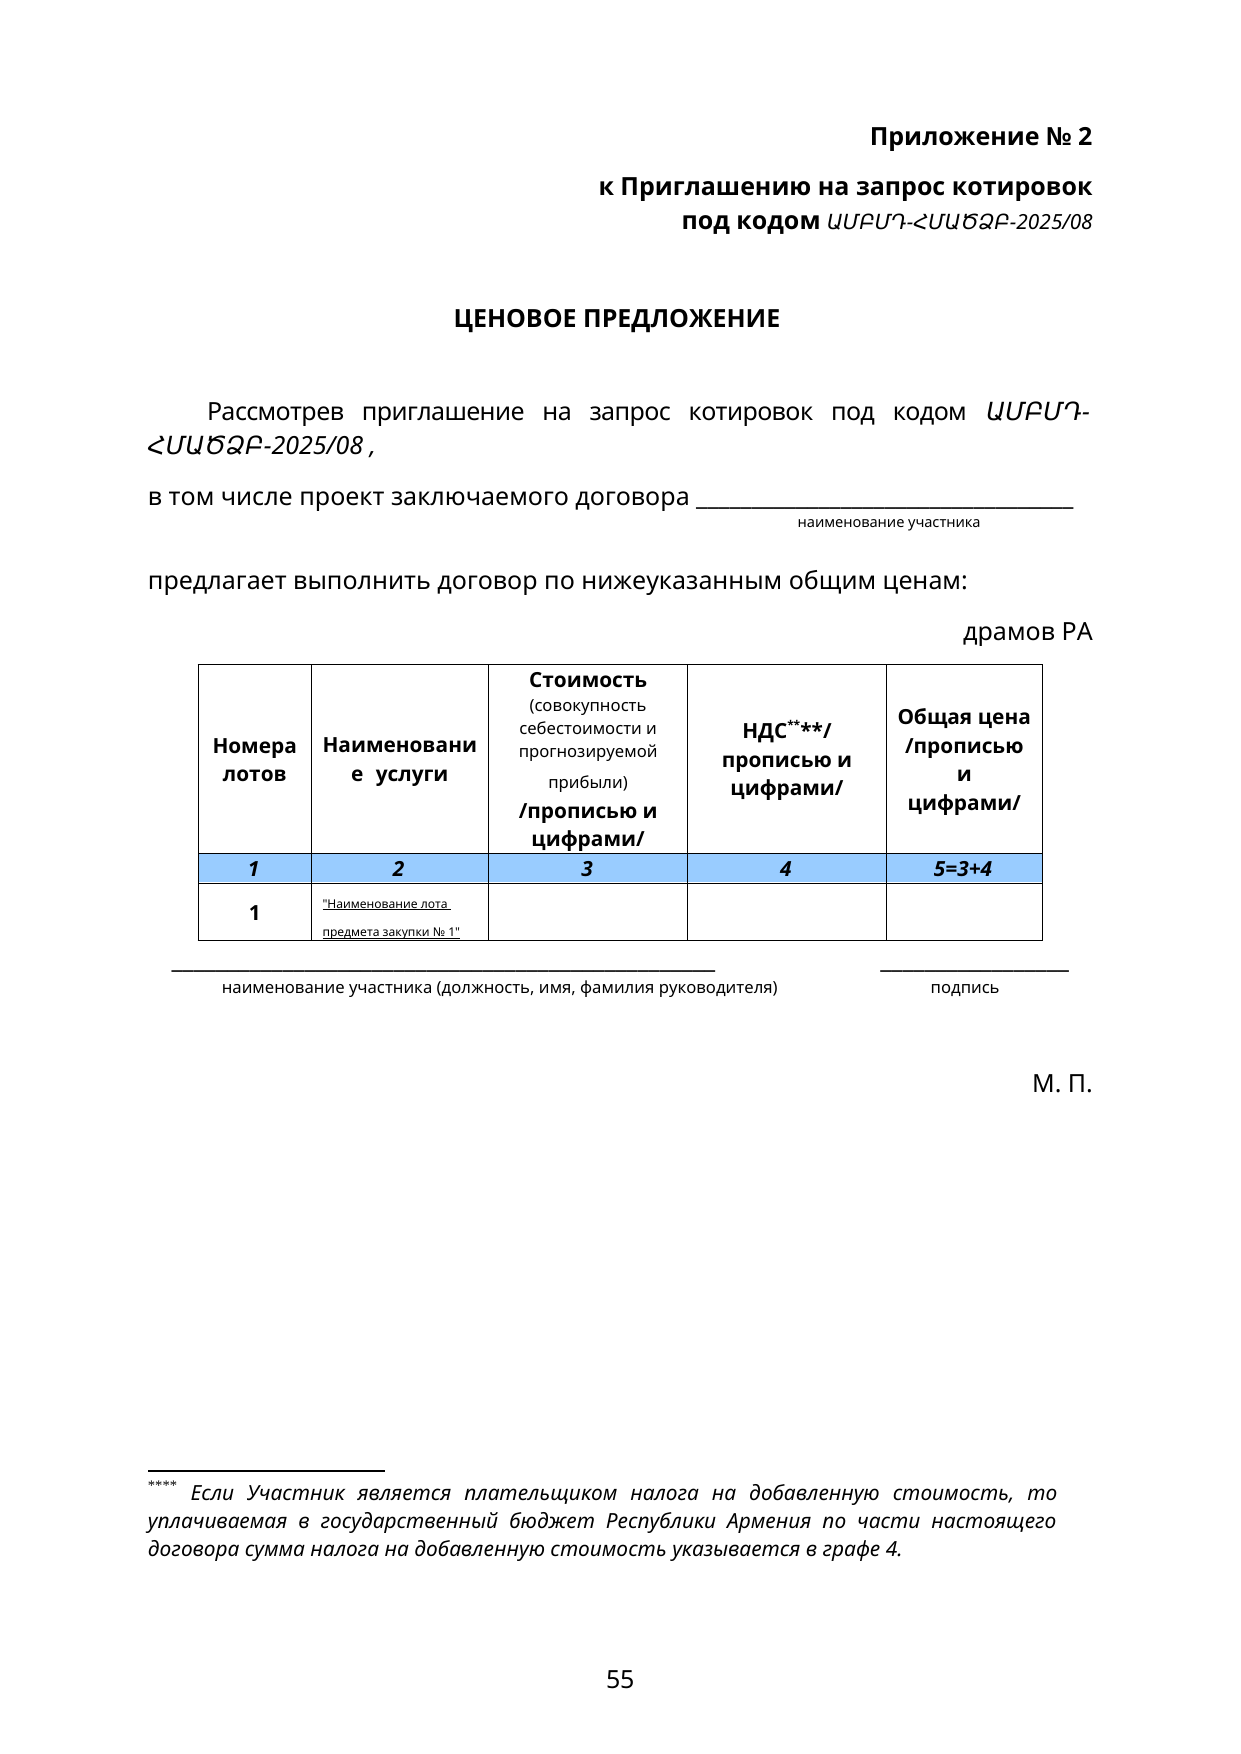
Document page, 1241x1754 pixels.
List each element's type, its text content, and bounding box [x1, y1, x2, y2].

text Рассмотрев приглашение на запрос котировок под кодом ԱՄԲՄԴ-ՀՄԱԾՁԲ-2025/08 , [148, 393, 1092, 461]
text к Приглашению на запрос котировок под кодом ԱՄԲՄԴ-ՀՄԱԾՁԲ-2025/08 [148, 169, 1092, 237]
text драмов РА [148, 614, 1092, 648]
table_cell [489, 884, 687, 940]
table_cell 4 [688, 854, 886, 882]
text наименование участника (должность, имя, фамилия руководителя) подпись [222, 975, 1092, 998]
table_header Номера лотов [199, 665, 311, 853]
table_cell 2 [312, 854, 488, 882]
text предлагает выполнить договор по нижеуказанным общим ценам: [148, 563, 1092, 597]
text М. П. [148, 1066, 1092, 1099]
text в том числе проект заключаемого договора __________________________________ [148, 478, 1092, 512]
text Приложение № 2 [148, 118, 1092, 152]
table_cell [887, 884, 1042, 940]
table_header НДС**/прописью и цифрами/ [688, 665, 886, 853]
text _________________________________________________ _________________ [148, 941, 1092, 975]
text ЦЕНОВОЕ ПРЕДЛОЖЕНИЕ [141, 300, 1092, 334]
table_header Стоимость (совокупность себестоимости и прогнозируемой прибыли) /прописью и цифрами/ [489, 665, 687, 853]
table_header Наименование услуги [312, 665, 488, 853]
table_cell 1 [199, 884, 311, 940]
table_cell 3 [489, 854, 687, 882]
table_cell 1 [199, 854, 311, 882]
table_cell 5=3+4 [887, 854, 1042, 882]
table_cell "Наименование лота предмета закупки № 1" [312, 884, 488, 940]
table_header Общая цена /прописью и цифрами/ [887, 665, 1042, 853]
table_cell [688, 884, 886, 940]
text наименование участника [797, 512, 1092, 546]
